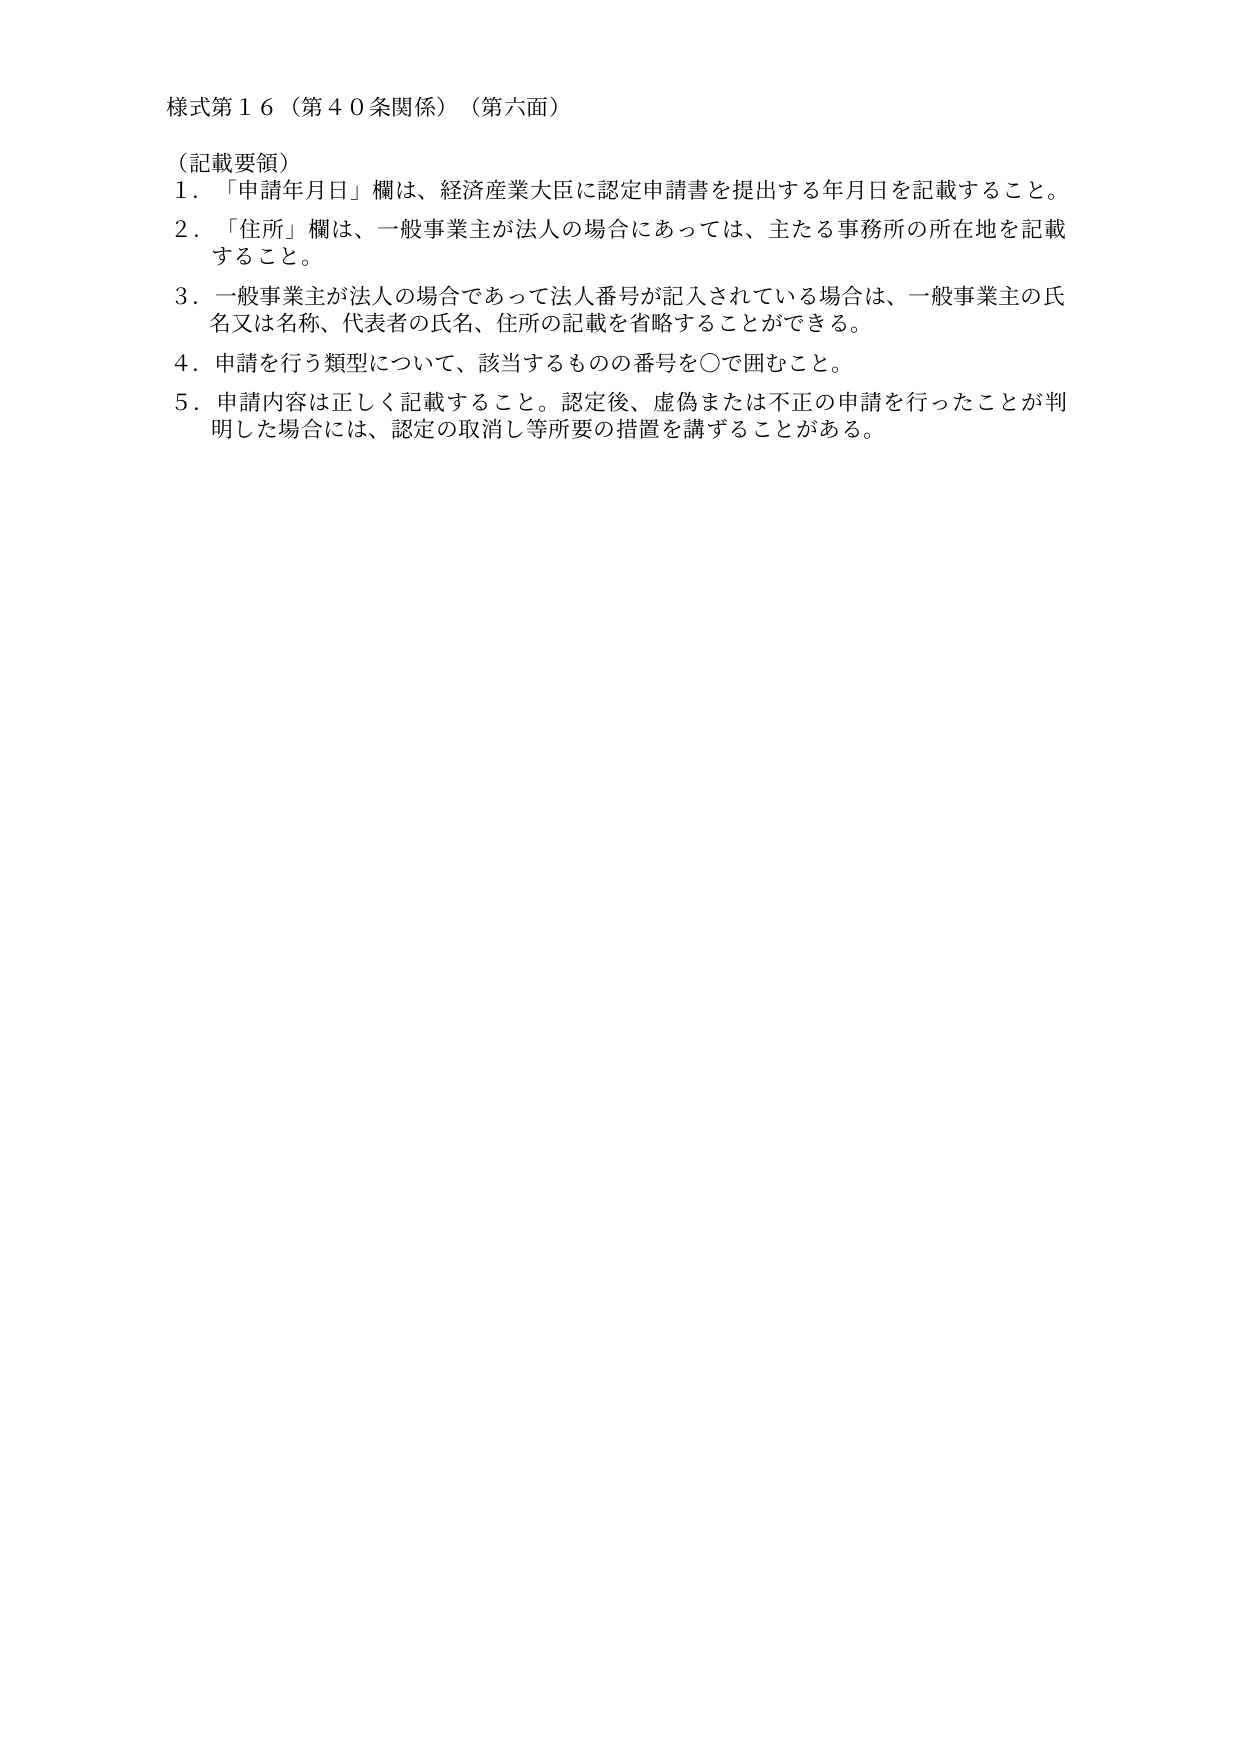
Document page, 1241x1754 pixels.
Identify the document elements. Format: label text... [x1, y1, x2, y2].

text ３．一般事業主が法人の場合であって法人番号が記入されている場合は、一般事業主の氏名又は名称、代表者の氏名、住所の記載を省略することができる。 [170, 283, 1067, 337]
text 様式第１６（第４０条関係）（第六面） [167, 89, 1070, 122]
text １．「申請年月日」欄は、経済産業大臣に認定申請書を提出する年月日を記載すること。 [170, 176, 1067, 203]
text ２．「住所」欄は、一般事業主が法人の場合にあっては、主たる事務所の所在地を記載すること。 [170, 216, 1067, 270]
text （記載要領） [167, 149, 996, 176]
text ４．申請を行う類型について、該当するものの番号を○で囲むこと。 [170, 349, 1067, 376]
text ５．申請内容は正しく記載すること。認定後、虚偽または不正の申請を行ったことが判明した場合には、認定の取消し等所要の措置を講ずることがある。 [170, 389, 1067, 443]
